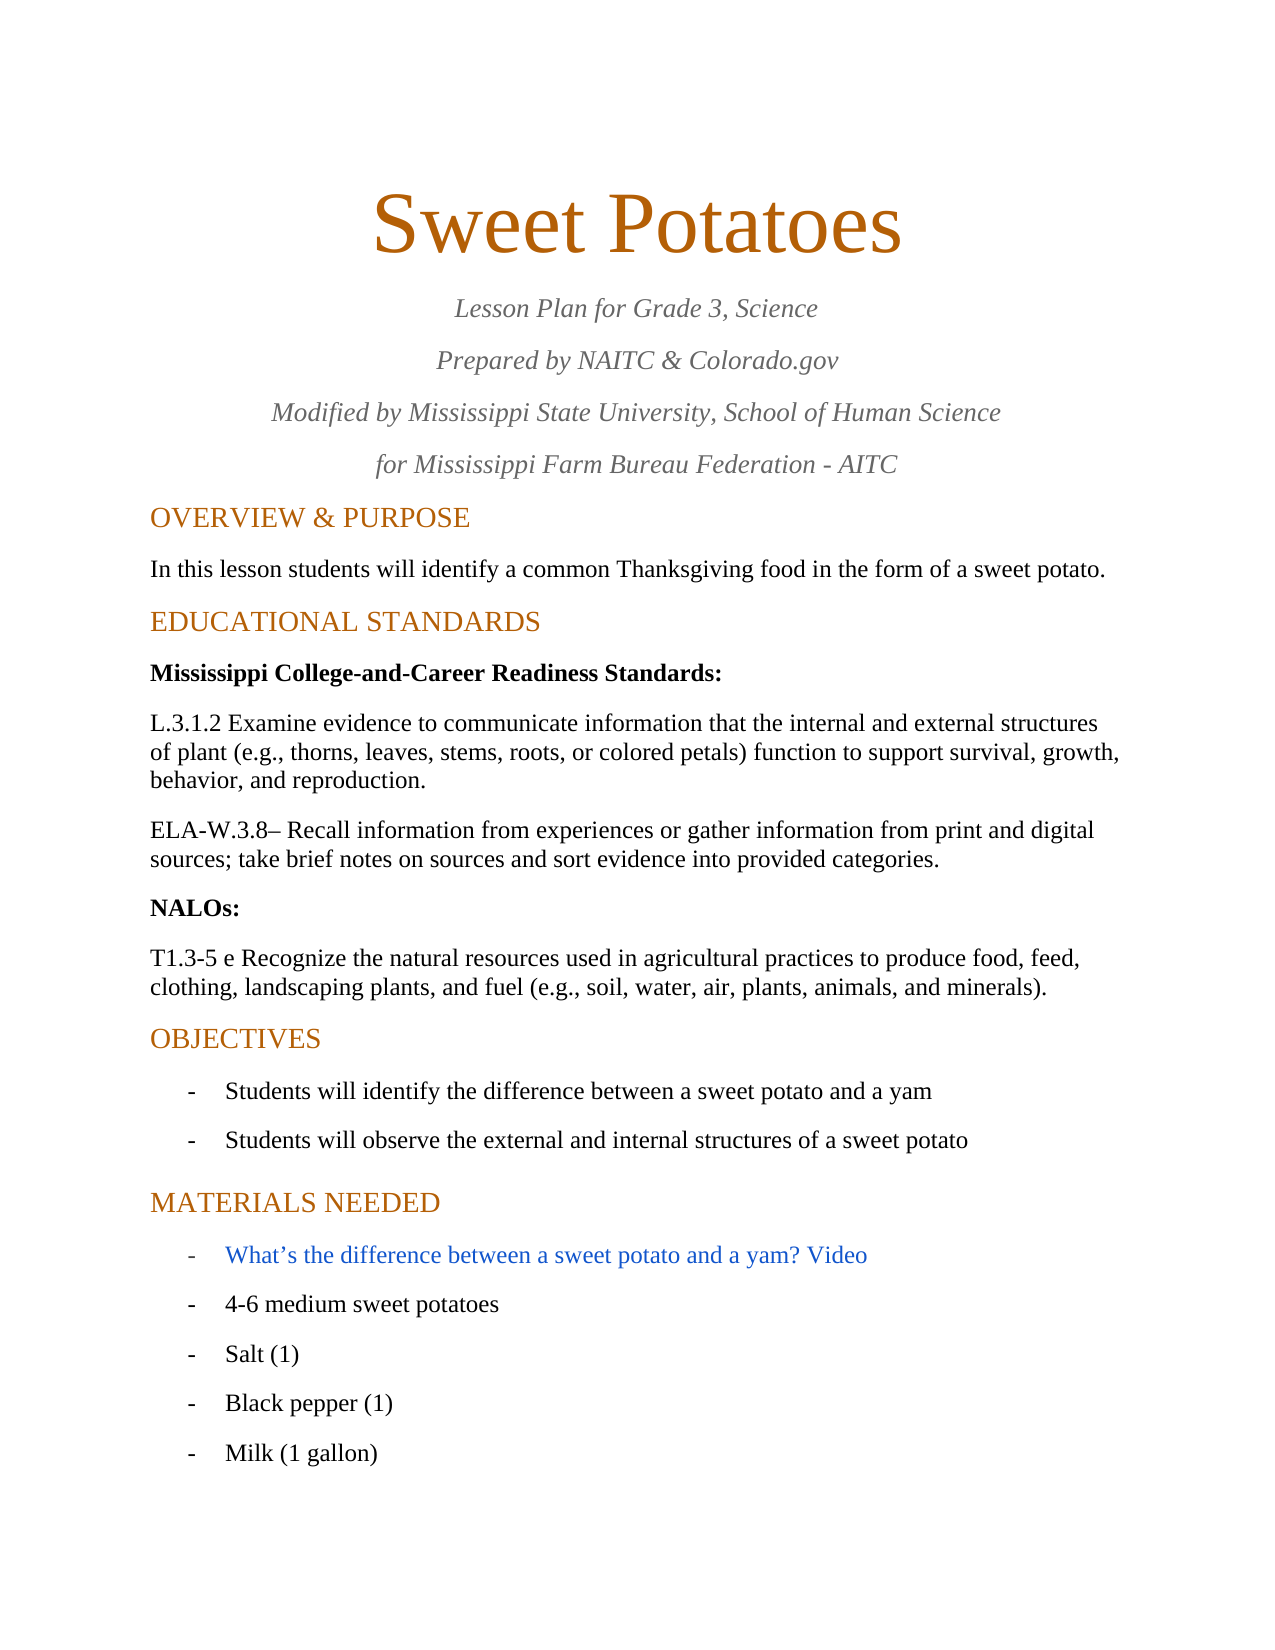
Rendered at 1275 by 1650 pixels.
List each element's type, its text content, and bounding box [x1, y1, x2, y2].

list Salt (1) [187, 1339, 1102, 1368]
text Mississippi College-and-Career Readiness Standards: [150, 658, 1125, 687]
subtitle EDUCATIONAL STANDARDS [150, 604, 1125, 638]
subtitle OBJECTIVES [150, 1021, 1125, 1055]
subtitle Lesson Plan for Grade 3, Science [150, 292, 1125, 323]
list Black pepper (1) [187, 1388, 1102, 1417]
list 4-6 medium sweet potatoes [187, 1289, 1102, 1318]
list Students will observe the external and internal structures of a sweet potato [187, 1125, 1102, 1154]
subtitle MATERIALS NEEDED [150, 1185, 1125, 1219]
list Students will identify the difference between a sweet potato and a yam [187, 1076, 1102, 1104]
text L.3.1.2 Examine evidence to communicate information that the internal and external structures of plant (e.g., thorns, leaves, stems, roots, or colored petals) function to support survival, growth, behavior, and reproduction. [150, 708, 1125, 794]
subtitle for Mississippi Farm Bureau Federation - AITC [150, 448, 1125, 479]
list What’s the difference between a sweet potato and a yam? Video [187, 1240, 1102, 1268]
text NALOs: [150, 893, 1125, 922]
subtitle Modified by Mississippi State University, School of Human Science [150, 396, 1125, 427]
subtitle Prepared by NAITC & Colorado.gov [150, 344, 1125, 375]
text ELA-W.3.8– Recall information from experiences or gather information from print and digital sources; take brief notes on sources and sort evidence into provided categories. [150, 815, 1125, 873]
title Sweet Potatoes [150, 171, 1125, 271]
text T1.3-5 e Recognize the natural resources used in agricultural practices to produce food, feed, clothing, landscaping plants, and fuel (e.g., soil, water, air, plants, animals, and minerals). [150, 943, 1125, 1001]
text In this lesson students will identify a common Thanksgiving food in the form of a sweet potato. [150, 554, 1125, 583]
list Milk (1 gallon) [187, 1438, 1102, 1467]
subtitle OVERVIEW & PURPOSE [150, 500, 1125, 534]
